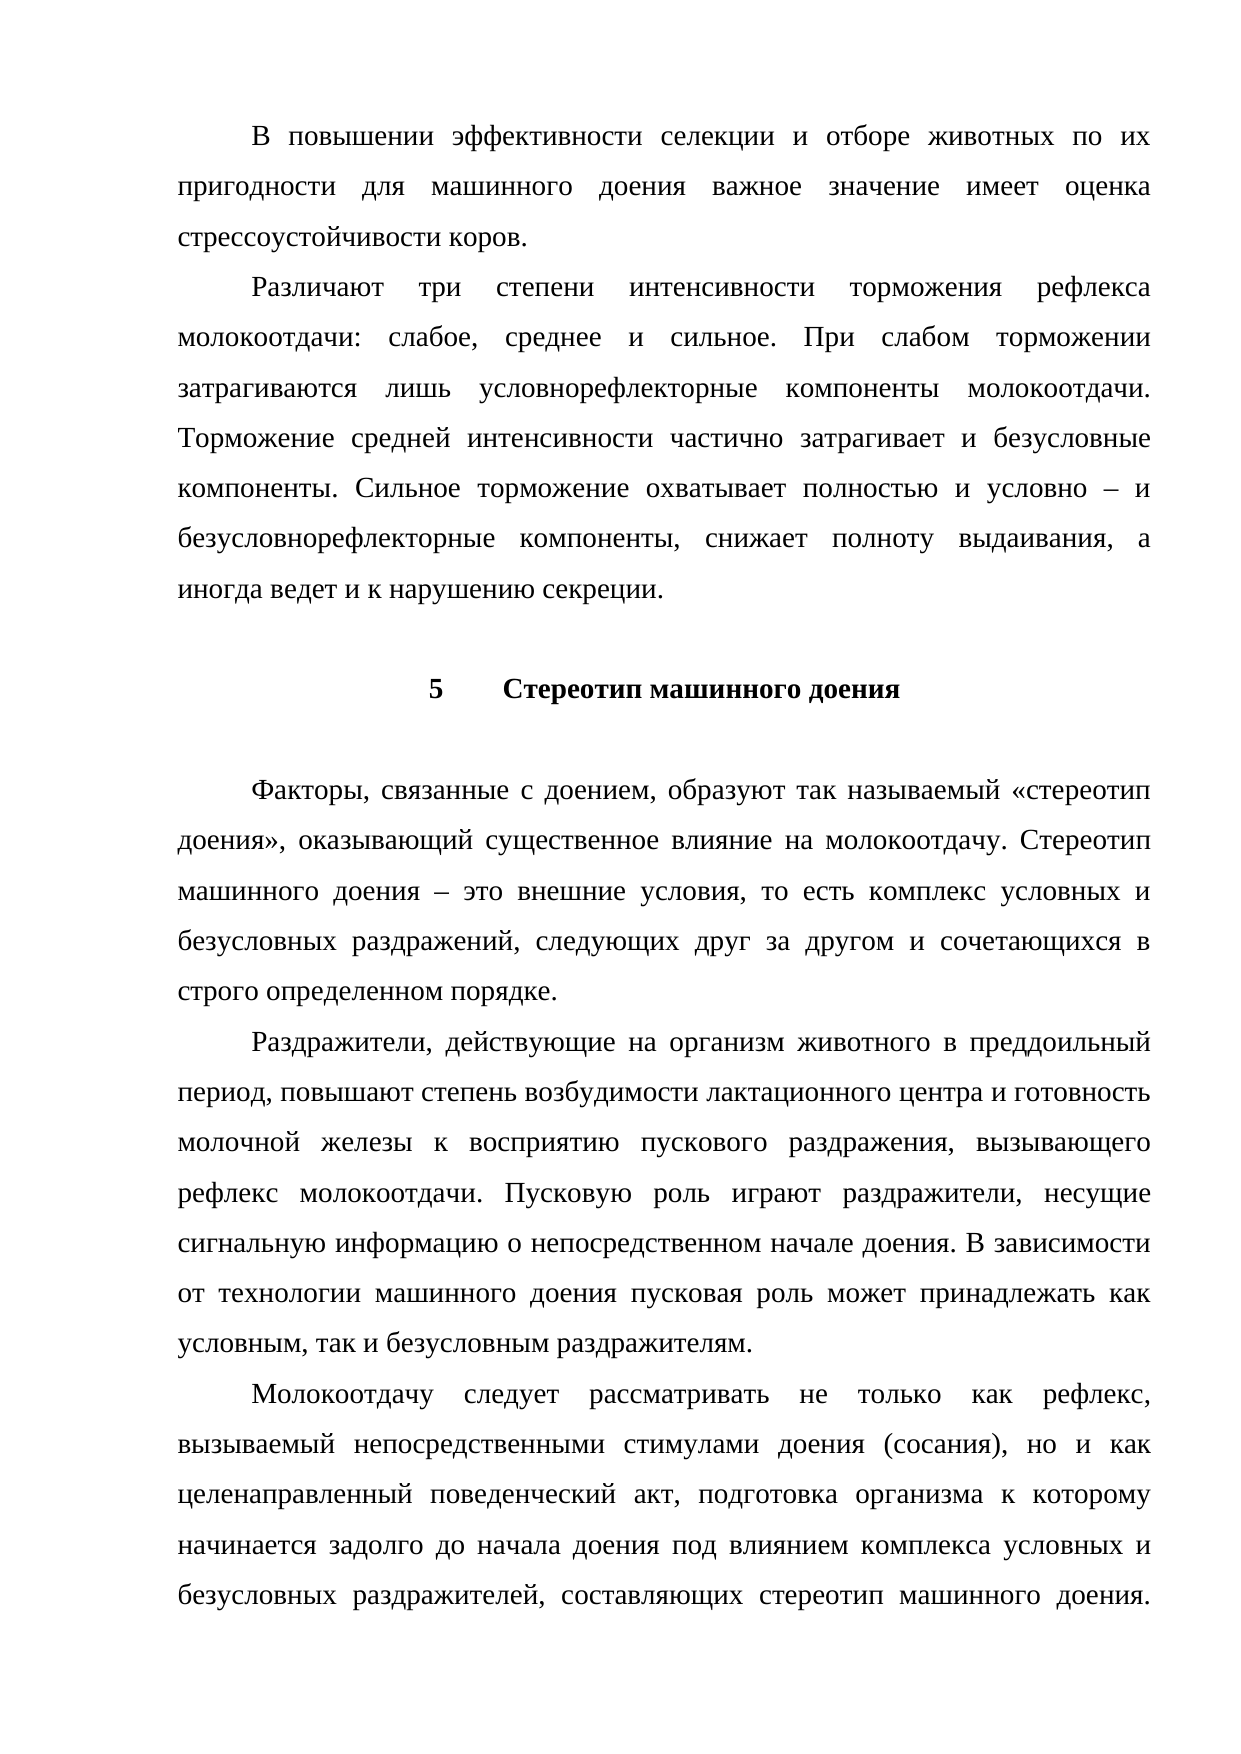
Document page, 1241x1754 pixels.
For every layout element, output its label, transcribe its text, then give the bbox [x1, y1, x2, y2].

text В повышении эффективности селекции и отборе животных по их пригодности для машинного доения важное значение имеет оценка стрессоустойчивости коров. [177, 118, 1152, 252]
text Раздражители, действующие на организм животного в преддоильный период, повышают степень возбудимости лактационного центра и готовность молочной железы к восприятию пускового раздражения, вызывающего рефлекс молокоотдачи. Пусковую роль играют раздражители, несущие сигнальную информацию о непосредственном начале доения. В зависимости от технологии машинного доения пусковая роль может принадлежать как условным, так и безусловным раздражителям. [177, 1024, 1152, 1359]
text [177, 1376, 1152, 1611]
text Факторы, связанные с доением, образуют так называемый «стереотип доения», оказывающий существенное влияние на молокоотдачу. Стереотип машинного доения – это внешние условия, то есть комплекс условных и безусловных раздражений, следующих друг за другом и сочетающихся в строго определенном порядке. [177, 772, 1152, 1007]
list Стереотип машинного доения [177, 672, 1152, 705]
text Различают три степени интенсивности торможения рефлекса молокоотдачи: слабое, среднее и сильное. При слабом торможении затрагиваются лишь условнорефлекторные компоненты молокоотдачи. Торможение средней интенсивности частично затрагивает и безусловные компоненты. Сильное торможение охватывает полностью и условно – и безусловнорефлекторные компоненты, снижает полноту выдаивания, а иногда ведет и к нарушению секреции. [177, 269, 1152, 604]
